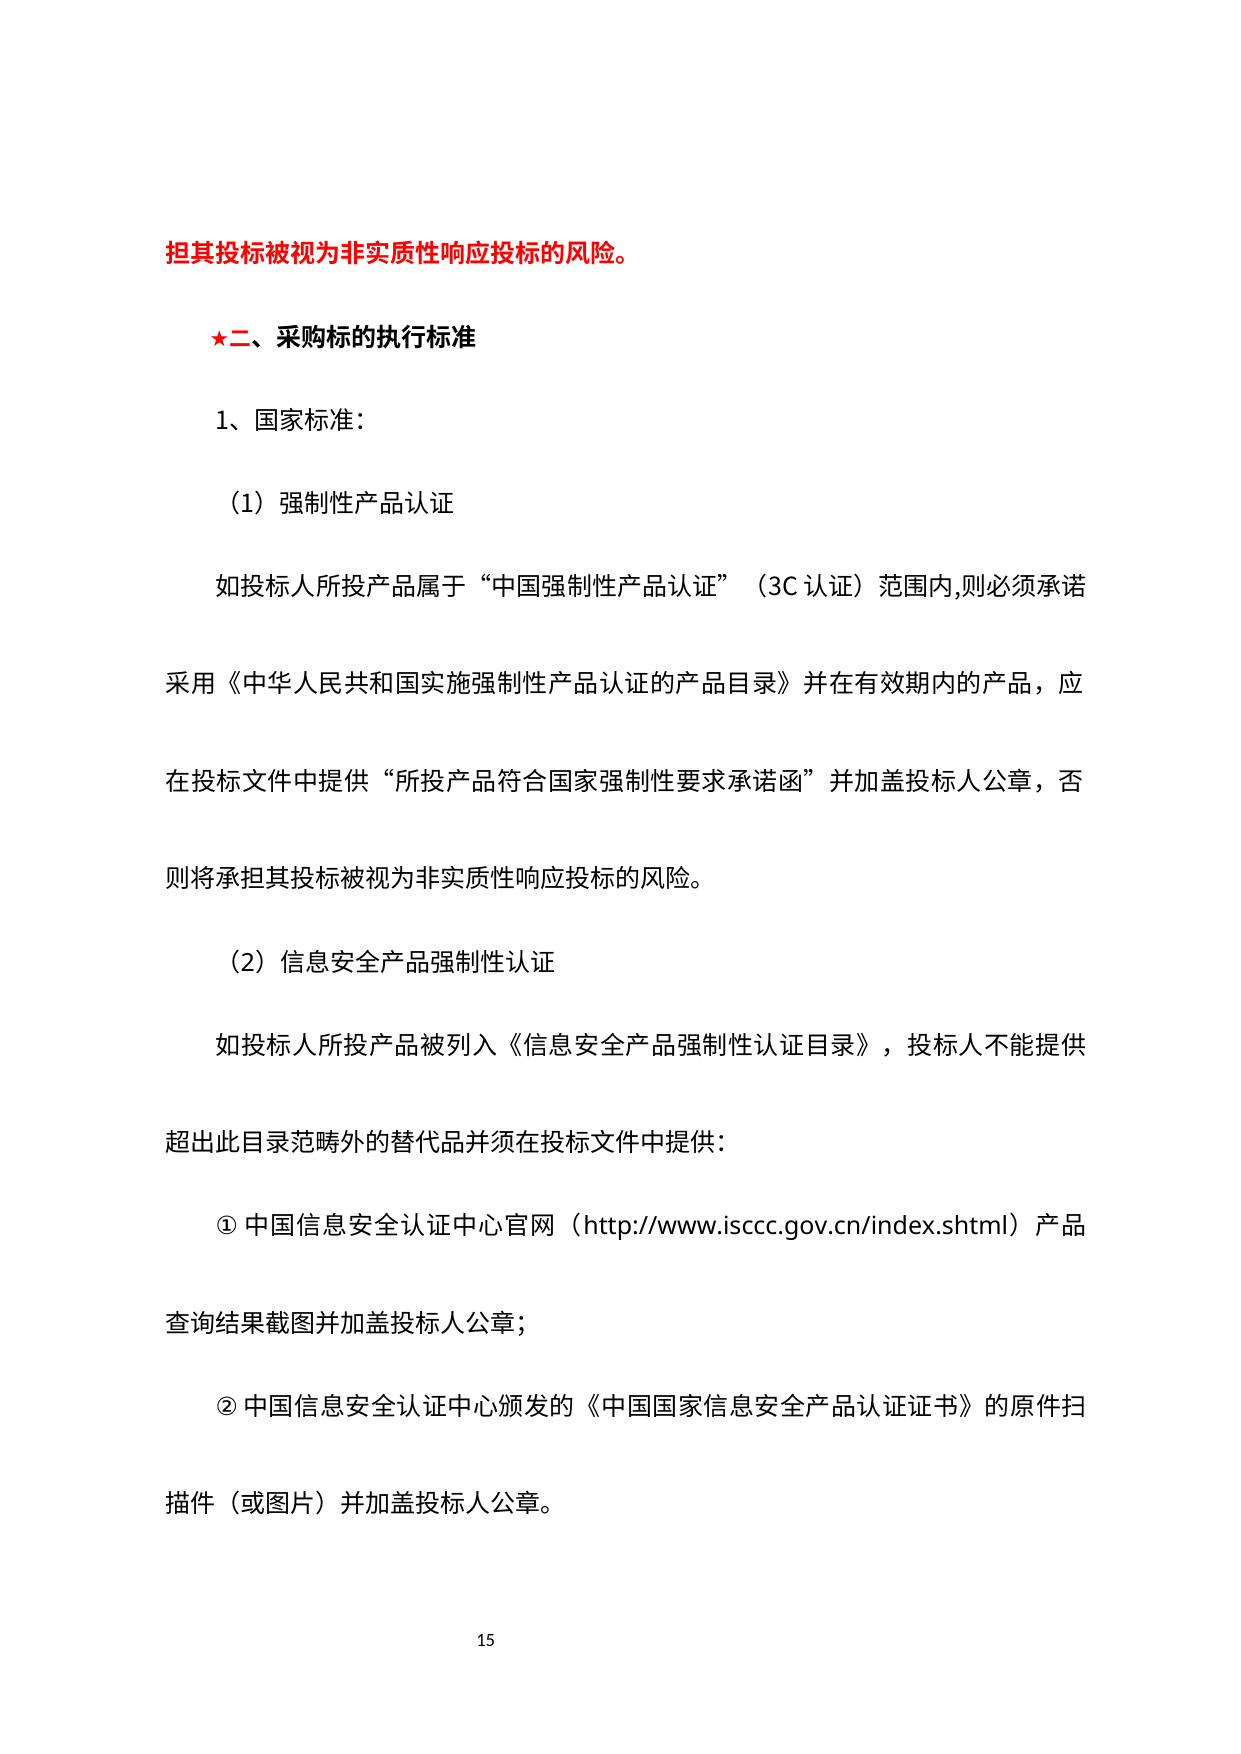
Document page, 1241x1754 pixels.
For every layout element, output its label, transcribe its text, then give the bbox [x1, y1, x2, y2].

text ②中国信息安全认证中心颁发的《中国国家信息安全产品认证证书》的原件扫描件（或图片）并加盖投标人公章。 [165, 1372, 1087, 1534]
text ①中国信息安全认证中心官网（http://www.isccc.gov.cn/index.shtml）产品查询结果截图并加盖投标人公章； [165, 1191, 1087, 1354]
text 1、国家标准： [165, 386, 1087, 451]
text ★二、采购标的执行标准 [165, 303, 1087, 368]
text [165, 219, 1087, 284]
text （1）强制性产品认证 [165, 469, 1087, 534]
text 如投标人所投产品被列入《信息安全产品强制性认证目录》，投标人不能提供超出此目录范畴外的替代品并须在投标文件中提供： [165, 1011, 1087, 1173]
text 如投标人所投产品属于“中国强制性产品认证”（3C认证）范围内,则必须承诺采用《中华人民共和国实施强制性产品认证的产品目录》并在有效期内的产品，应在投标文件中提供“所投产品符合国家强制性要求承诺函”并加盖投标人公章，否则将承担其投标被视为非实质性响应投标的风险。 [165, 552, 1087, 909]
text （2）信息安全产品强制性认证 [165, 928, 1087, 993]
